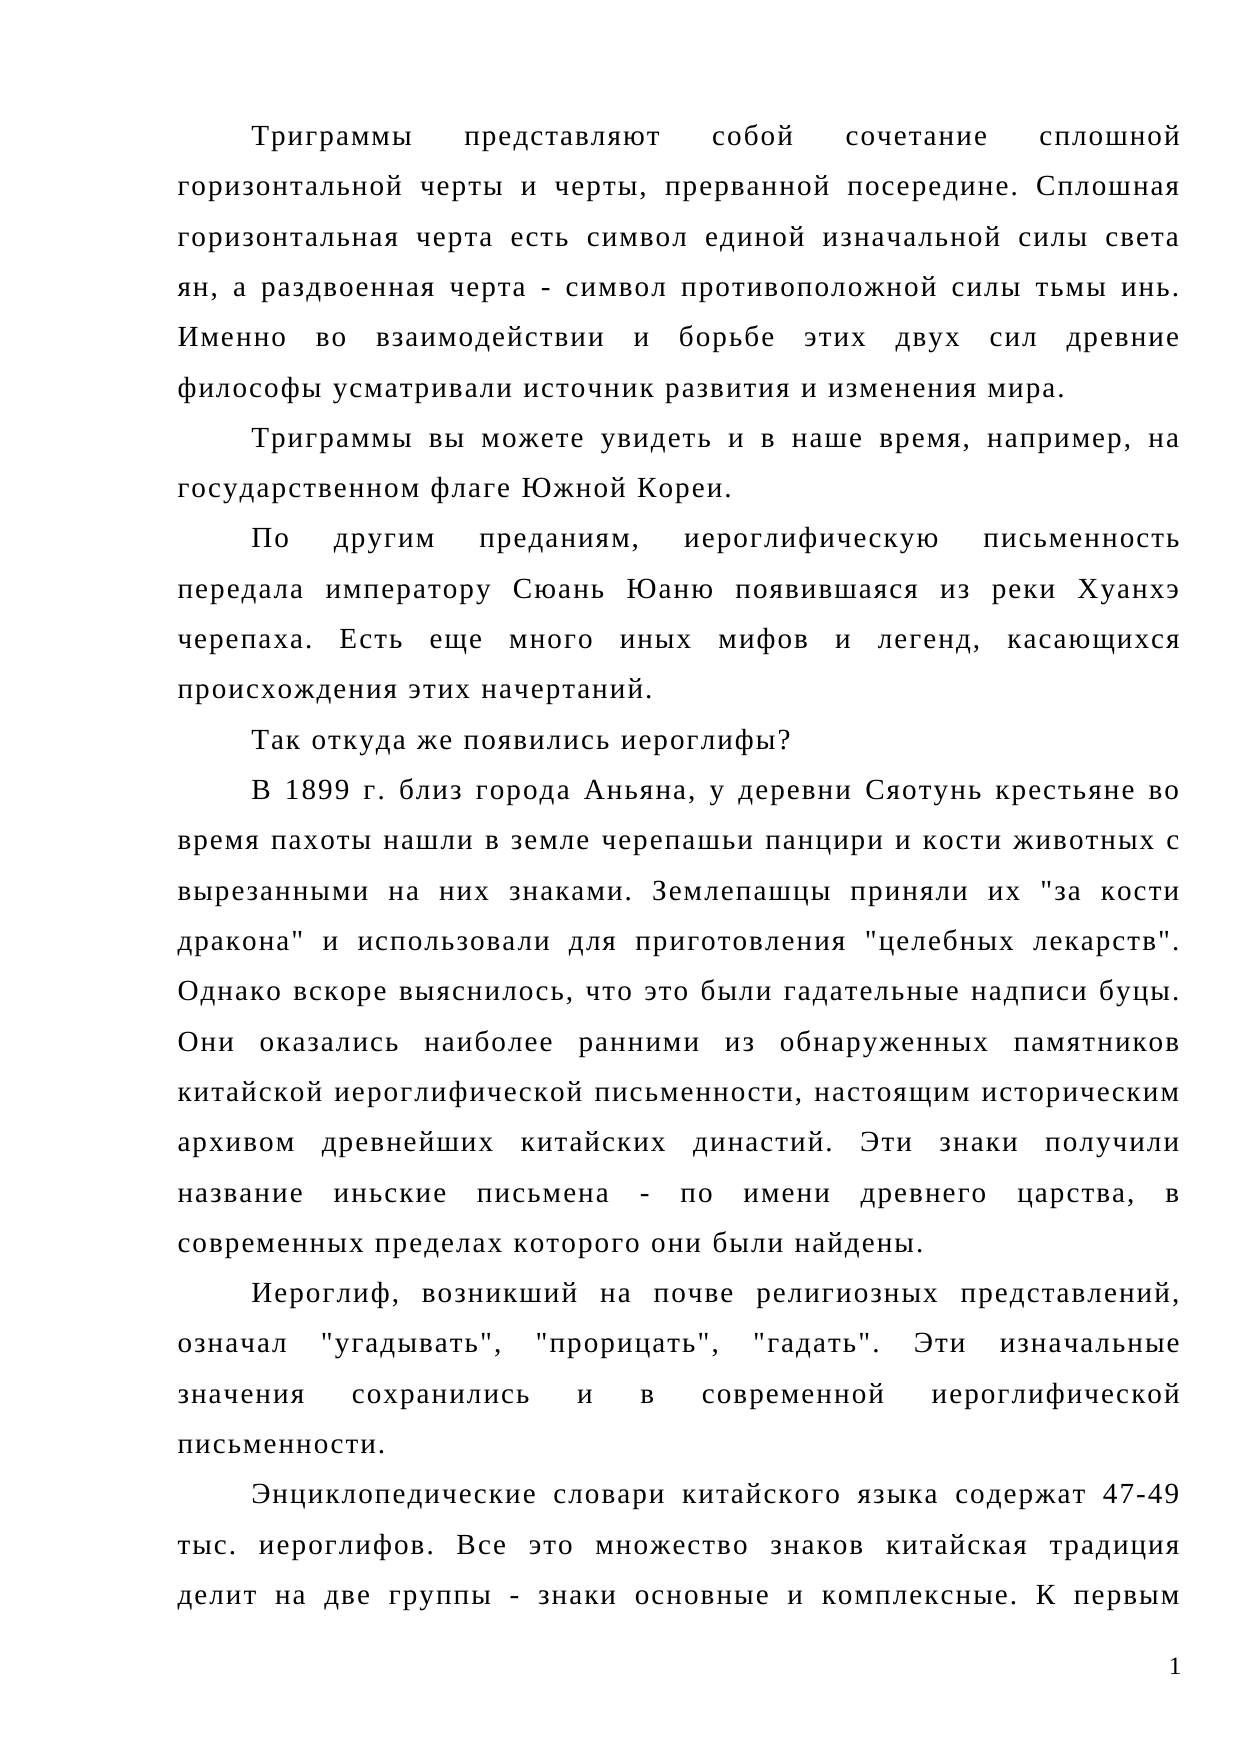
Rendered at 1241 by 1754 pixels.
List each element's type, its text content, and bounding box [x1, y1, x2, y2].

text В 1899 г. близ города Аньяна, у деревни Сяотунь крестьяне во время пахоты нашли в земле черепашьи панцири и кости животных с вырезанными на них знаками. Землепашцы приняли их "за кости дракона" и использовали для приготовления "целебных лекарств". Однако вскоре выяснилось, что это были гадательные надписи буцы. Они оказались наиболее ранними из обнаруженных памятников китайской иероглифической письменности, настоящим историческим архивом древнейших китайских династий. Эти знаки получили название иньские письмена - по имени древнего царства, в современных пределах которого они были найдены. [177, 772, 1181, 1258]
text По другим преданиям, иероглифическую письменность передала императору Сюань Юаню появившаяся из реки Хуанхэ черепаха. Есть еще много иных мифов и легенд, касающихся происхождения этих начертаний. [177, 521, 1181, 705]
text Триграммы вы можете увидеть и в наше время, например, на государственном флаге Южной Кореи. [177, 420, 1181, 504]
text Так откуда же появились иероглифы? [177, 722, 1181, 755]
text Триграммы представляют собой сочетание сплошной горизонтальной черты и черты, прерванной посередине. Сплошная горизонтальная черта есть символ единой изначальной силы света ян, а раздвоенная черта - символ противоположной силы тьмы инь. Именно во взаимодействии и борьбе этих двух сил древние философы усматривали источник развития и изменения мира. [177, 118, 1181, 403]
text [177, 1477, 1181, 1611]
text Иероглиф, возникший на почве религиозных представлений, означал "угадывать", "прорицать", "гадать". Эти изначальные значения сохранились и в современной иероглифической письменности. [177, 1275, 1181, 1460]
